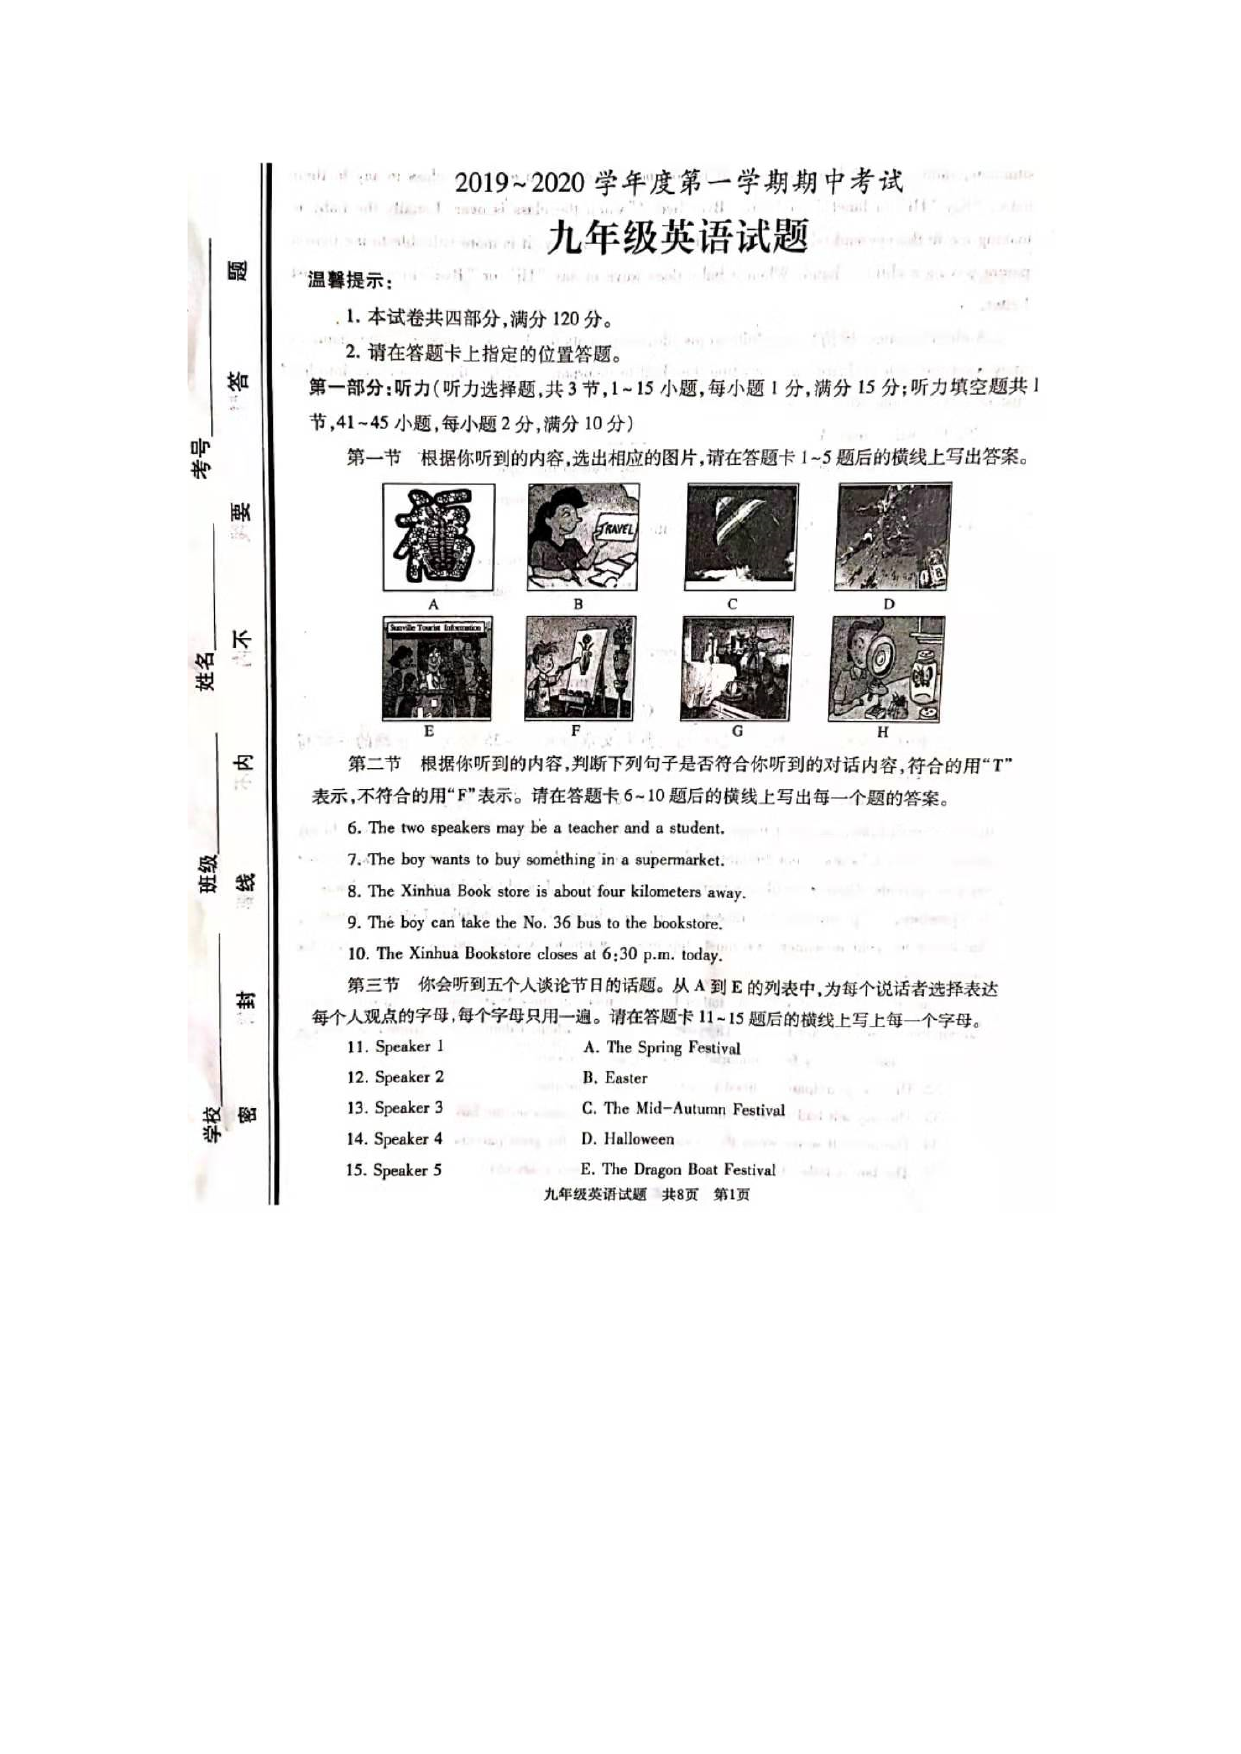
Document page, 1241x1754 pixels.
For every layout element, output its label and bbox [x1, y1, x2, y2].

picture [187, 162, 1057, 1213]
